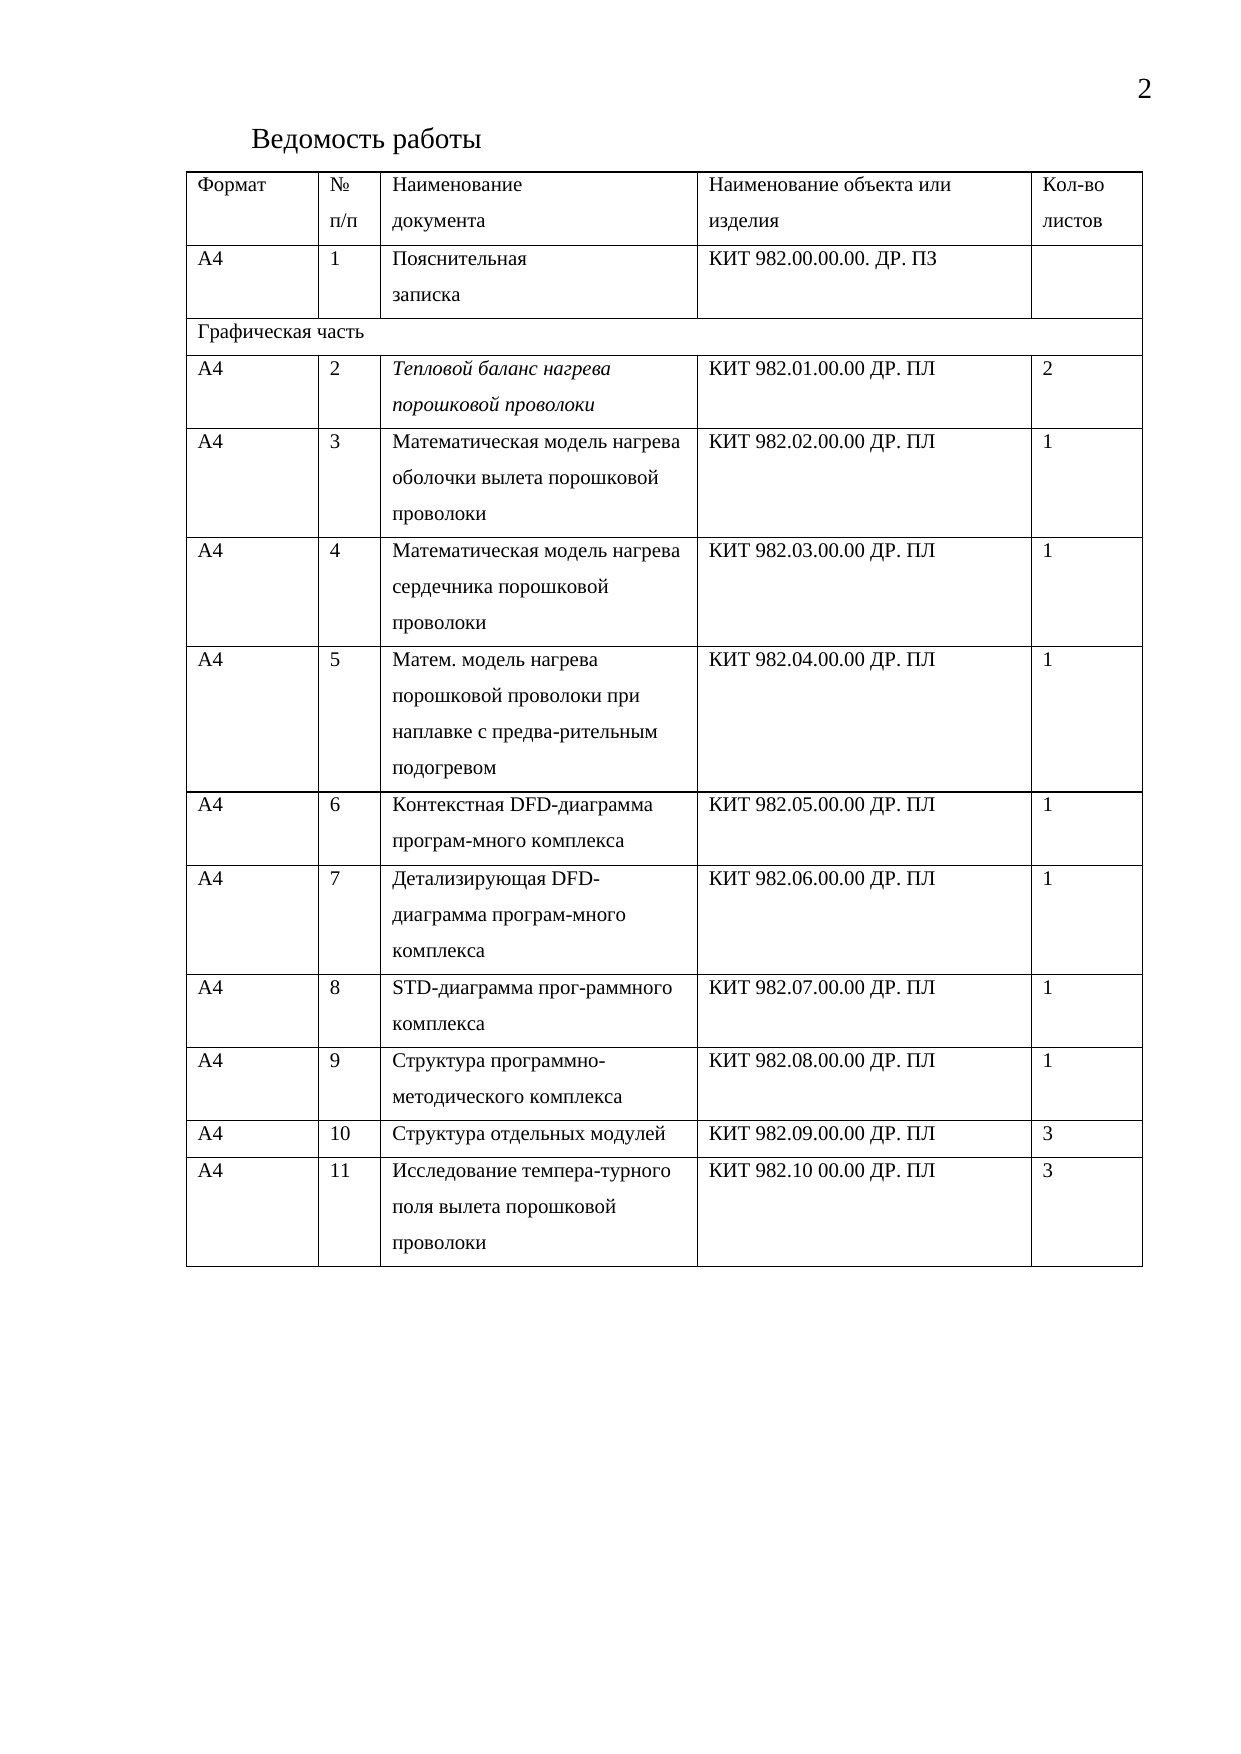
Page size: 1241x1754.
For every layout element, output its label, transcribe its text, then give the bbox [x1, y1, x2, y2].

table_cell А4 [187, 1121, 318, 1157]
table_cell КИТ 982.08.00.00 ДР. ПЛ [698, 1048, 1031, 1120]
table_cell 1 [1032, 1048, 1142, 1120]
table_cell А4 [187, 647, 318, 791]
table_cell А4 [187, 1048, 318, 1120]
table_cell 7 [319, 866, 380, 974]
table_header Кол-во листов [1032, 173, 1142, 244]
table_cell 1 [1032, 538, 1142, 646]
table_cell Тепловой баланс нагрева порошковой проволоки [381, 356, 697, 428]
table_cell [1032, 246, 1142, 318]
table_cell А4 [187, 866, 318, 974]
table_cell КИТ 982.03.00.00 ДР. ПЛ [698, 538, 1031, 646]
table_header Наименование объекта или изделия [698, 173, 1031, 244]
table_cell 2 [319, 356, 380, 428]
table_header Наименование документа [381, 173, 697, 244]
table_cell 1 [319, 246, 380, 318]
table_cell 1 [1032, 429, 1142, 537]
table_cell А4 [187, 1158, 318, 1266]
table_cell Контекстная DFD-диаграмма програм-много комплекса [381, 793, 697, 864]
table_cell КИТ 982.01.00.00 ДР. ПЛ [698, 356, 1031, 428]
table_cell КИТ 982.00.00.00. ДР. ПЗ [698, 246, 1031, 318]
table_cell КИТ 982.09.00.00 ДР. ПЛ [698, 1121, 1031, 1157]
text Ведомость работы [177, 121, 1152, 154]
table_cell 4 [319, 538, 380, 646]
table_cell А4 [187, 793, 318, 864]
table_cell 11 [319, 1158, 380, 1266]
table_cell КИТ 982.05.00.00 ДР. ПЛ [698, 793, 1031, 864]
table_cell 1 [1032, 647, 1142, 791]
table_cell Математическая модель нагрева оболочки вылета порошковой проволоки [381, 429, 697, 537]
table_cell КИТ 982.10 00.00 ДР. ПЛ [698, 1158, 1031, 1266]
table_cell Детализирующая DFD-диаграмма програм-много комплекса [381, 866, 697, 974]
table_cell Структура отдельных модулей [381, 1121, 697, 1157]
table_cell Графическая часть [187, 319, 1142, 355]
table_cell 3 [1032, 1158, 1142, 1266]
table_cell КИТ 982.06.00.00 ДР. ПЛ [698, 866, 1031, 974]
table_cell А4 [187, 246, 318, 318]
table_cell КИТ 982.04.00.00 ДР. ПЛ [698, 647, 1031, 791]
table_cell STD-диаграмма прог-раммного комплекса [381, 975, 697, 1047]
table_cell 3 [319, 429, 380, 537]
table_cell Пояснительная записка [381, 246, 697, 318]
table_header № п/п [319, 173, 380, 244]
table_cell 9 [319, 1048, 380, 1120]
table_cell 8 [319, 975, 380, 1047]
table_cell А4 [187, 429, 318, 537]
table_cell 3 [1032, 1121, 1142, 1157]
table_cell 2 [1032, 356, 1142, 428]
table_cell А4 [187, 975, 318, 1047]
table_cell 1 [1032, 975, 1142, 1047]
table_cell КИТ 982.02.00.00 ДР. ПЛ [698, 429, 1031, 537]
table_cell Математическая модель нагрева сердечника порошковой проволоки [381, 538, 697, 646]
table_cell КИТ 982.07.00.00 ДР. ПЛ [698, 975, 1031, 1047]
table_cell Исследование темпера-турного поля вылета порошковой проволоки [381, 1158, 697, 1266]
table_header Формат [187, 173, 318, 244]
table_cell 1 [1032, 793, 1142, 864]
table_cell А4 [187, 356, 318, 428]
table_cell 1 [1032, 866, 1142, 974]
table_cell Матем. модель нагрева порошковой проволоки при наплавке с предва-рительным подогревом [381, 647, 697, 791]
table_cell 10 [319, 1121, 380, 1157]
table_cell А4 [187, 538, 318, 646]
table_cell 5 [319, 647, 380, 791]
table_cell 6 [319, 793, 380, 864]
table_cell Структура программно-методического комплекса [381, 1048, 697, 1120]
